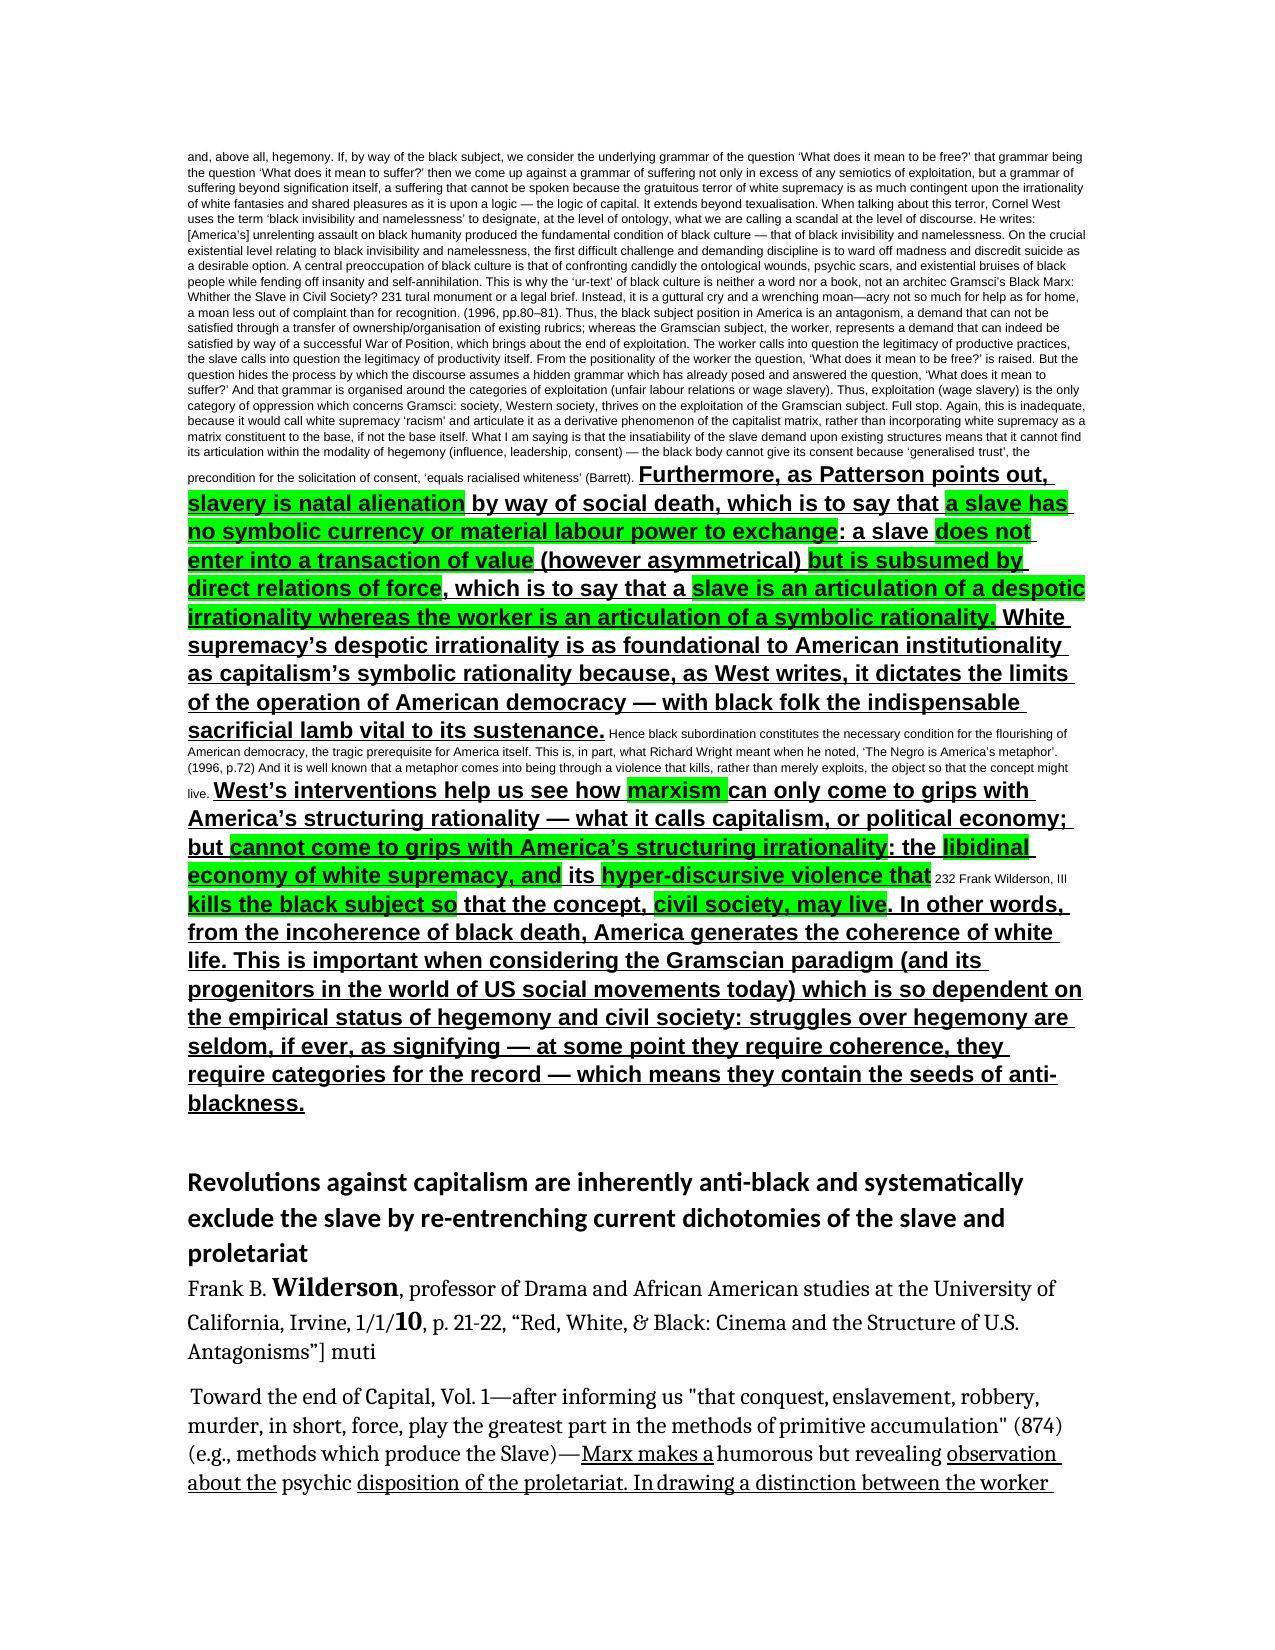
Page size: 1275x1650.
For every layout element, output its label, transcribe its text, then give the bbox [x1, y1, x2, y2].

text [187, 150, 1087, 1116]
subtitle Revolutions against capitalism are inherently anti-black and systematically exclude the slave by re-entrenching current dichotomies of the slave and proletariat [187, 1165, 1087, 1269]
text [187, 1384, 1087, 1496]
text Frank B. Wilderson, professor of Drama and African American studies at the University of California, Irvine, 1/1/10, p. 21-22, “Red, White, & Black: Cinema and the Structure of U.S. Antagonisms”] muti [187, 1272, 1087, 1365]
